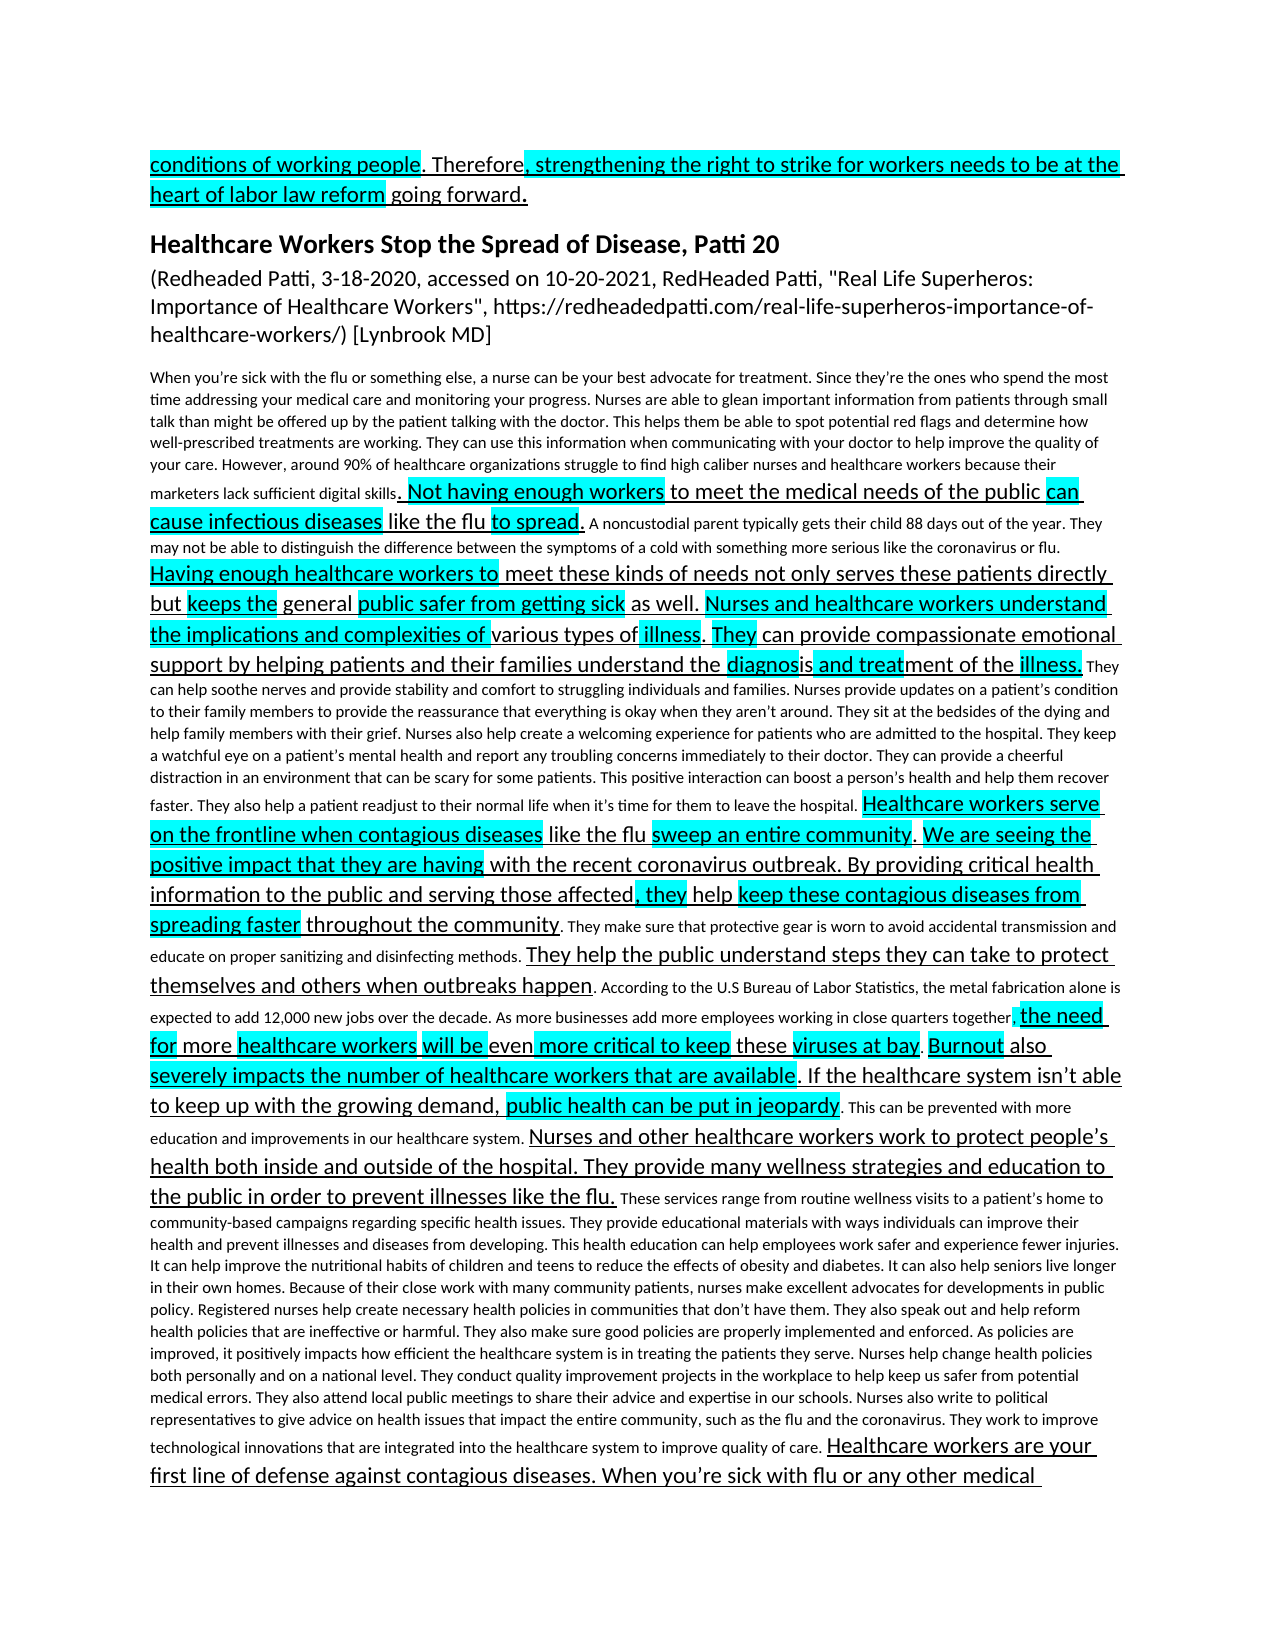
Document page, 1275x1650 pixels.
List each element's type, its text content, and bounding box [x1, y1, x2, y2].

subtitle Healthcare Workers Stop the Spread of Disease, Patti 20 [150, 227, 1125, 260]
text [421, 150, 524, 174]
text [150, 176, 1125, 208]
text (Redheaded Patti, 3-18-2020, accessed on 10-20-2021, RedHeaded Patti, "Real Life Superheros: Importance of Healthcare Workers", https://redheadedpatti.com/real-life-superheros-importance-of-healthcare-workers/) [Lynbrook MD] [150, 264, 1125, 348]
